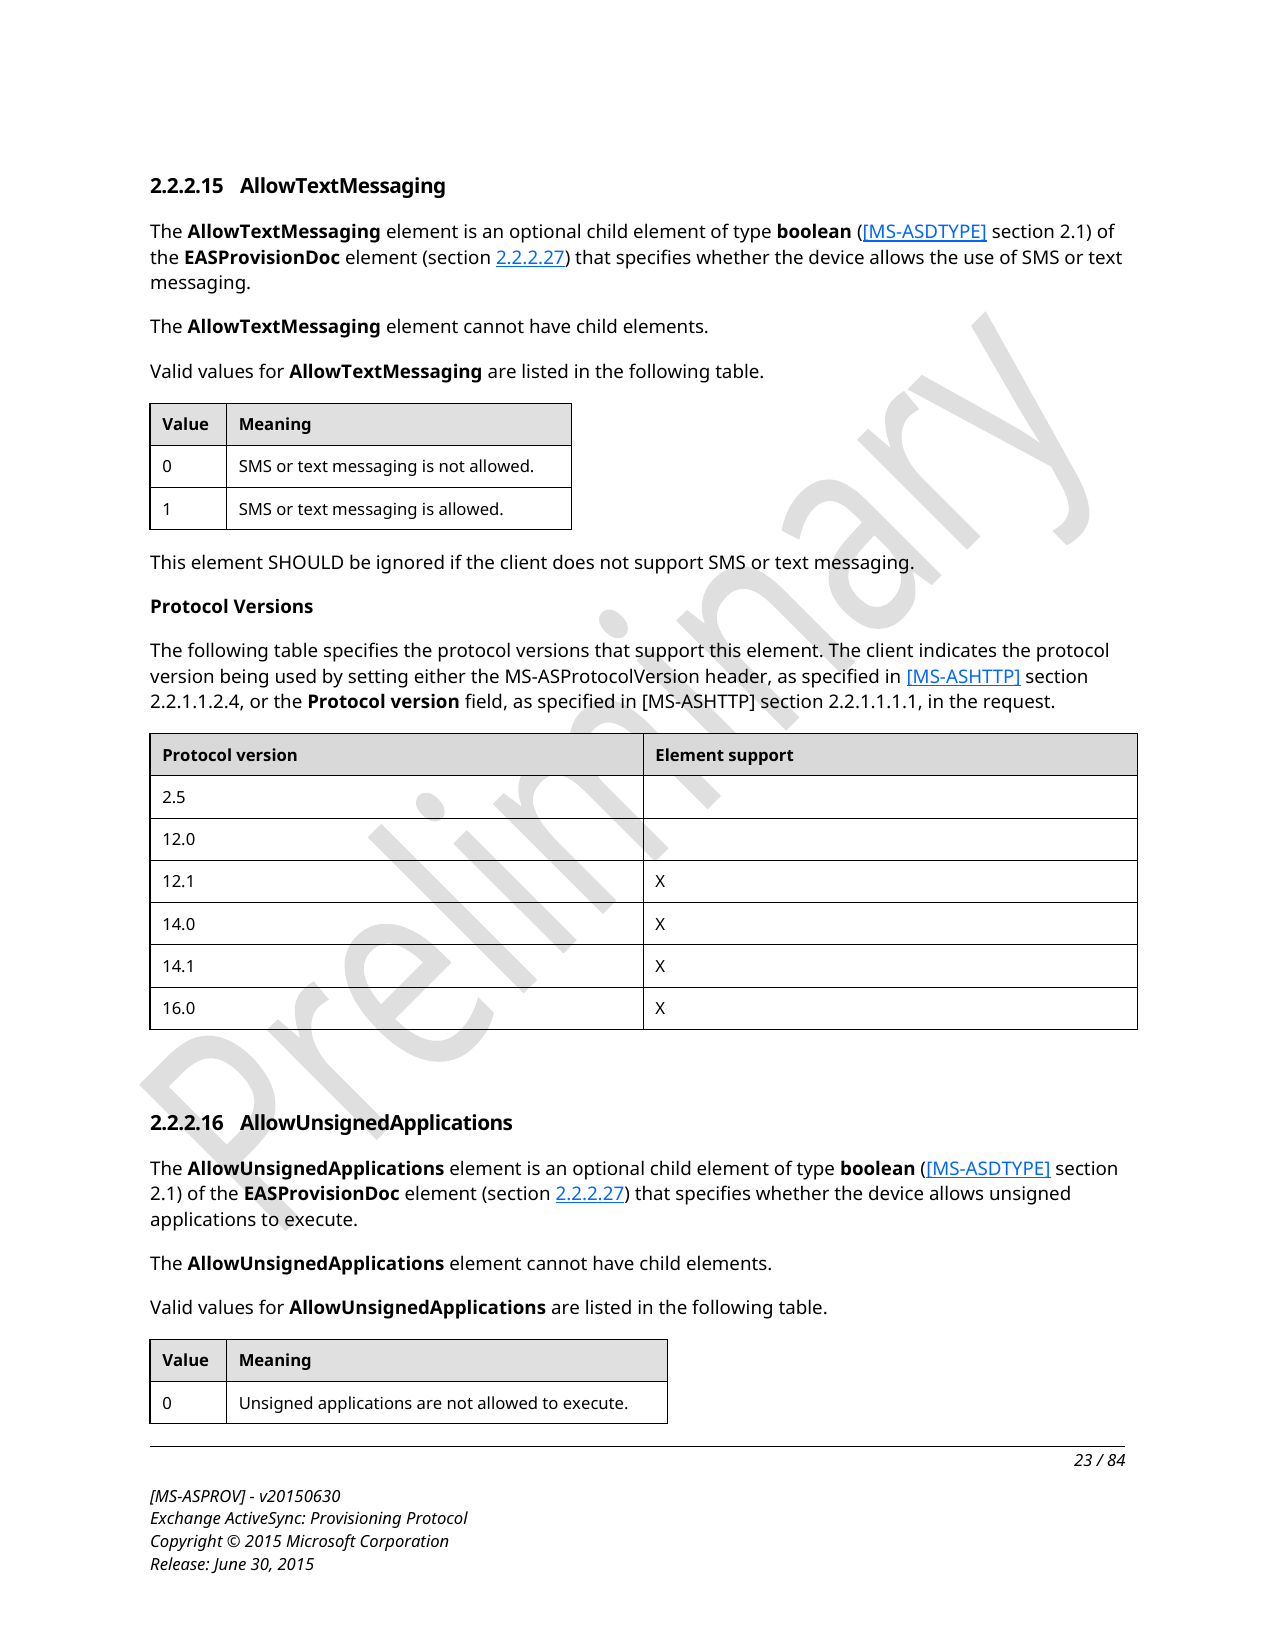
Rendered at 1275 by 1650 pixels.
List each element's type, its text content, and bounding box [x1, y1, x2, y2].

text The AllowTextMessaging element cannot have child elements. [150, 314, 1125, 339]
table_cell X [644, 861, 1137, 902]
table_cell 12.0 [151, 819, 643, 860]
table_cell Unsigned applications are not allowed to execute. [227, 1382, 667, 1423]
table_cell 12.1 [151, 861, 643, 902]
table_header Element support [644, 734, 1137, 775]
table_cell X [644, 945, 1137, 987]
table_cell [644, 819, 1137, 860]
table_cell 14.0 [151, 903, 643, 944]
table_cell 0 [151, 1382, 226, 1423]
table_header Meaning [227, 404, 571, 445]
text The AllowUnsignedApplications element cannot have child elements. [150, 1250, 1125, 1276]
table_cell X [644, 903, 1137, 944]
subtitle AllowTextMessaging [150, 171, 1125, 200]
table_header Value [151, 404, 226, 445]
text This element SHOULD be ignored if the client does not support SMS or text messaging. [150, 549, 1125, 574]
table_cell 2.5 [151, 776, 643, 817]
table_cell SMS or text messaging is allowed. [227, 488, 571, 529]
table_cell X [644, 988, 1137, 1029]
table_cell 16.0 [151, 988, 643, 1029]
text Valid values for AllowUnsignedApplications are listed in the following table. [150, 1294, 1125, 1320]
table_header Meaning [227, 1340, 667, 1381]
table_cell 1 [151, 488, 226, 529]
subtitle AllowUnsignedApplications [150, 1108, 1125, 1136]
text Valid values for AllowTextMessaging are listed in the following table. [150, 358, 1125, 384]
table_cell 14.1 [151, 945, 643, 987]
table_cell 0 [151, 446, 226, 487]
text The AllowUnsignedApplications element is an optional child element of type boolean ([MS-ASDTYPE] section 2.1) of the EASProvisionDoc element (section 2.2.2.27) that specifies whether the device allows unsigned applications to execute. [150, 1155, 1125, 1231]
table_header Protocol version [151, 734, 643, 775]
table_cell [644, 776, 1137, 817]
text Protocol Versions [150, 593, 1125, 619]
table_cell SMS or text messaging is not allowed. [227, 446, 571, 487]
text The following table specifies the protocol versions that support this element. The client indicates the protocol version being used by setting either the MS-ASProtocolVersion header, as specified in [MS-ASHTTP] section 2.2.1.1.2.4, or the Protocol version field, as specified in [MS-ASHTTP] section 2.2.1.1.1.1, in the request. [150, 638, 1125, 714]
table_header Value [151, 1340, 226, 1381]
text The AllowTextMessaging element is an optional child element of type boolean ([MS-ASDTYPE] section 2.1) of the EASProvisionDoc element (section 2.2.2.27) that specifies whether the device allows the use of SMS or text messaging. [150, 218, 1125, 295]
